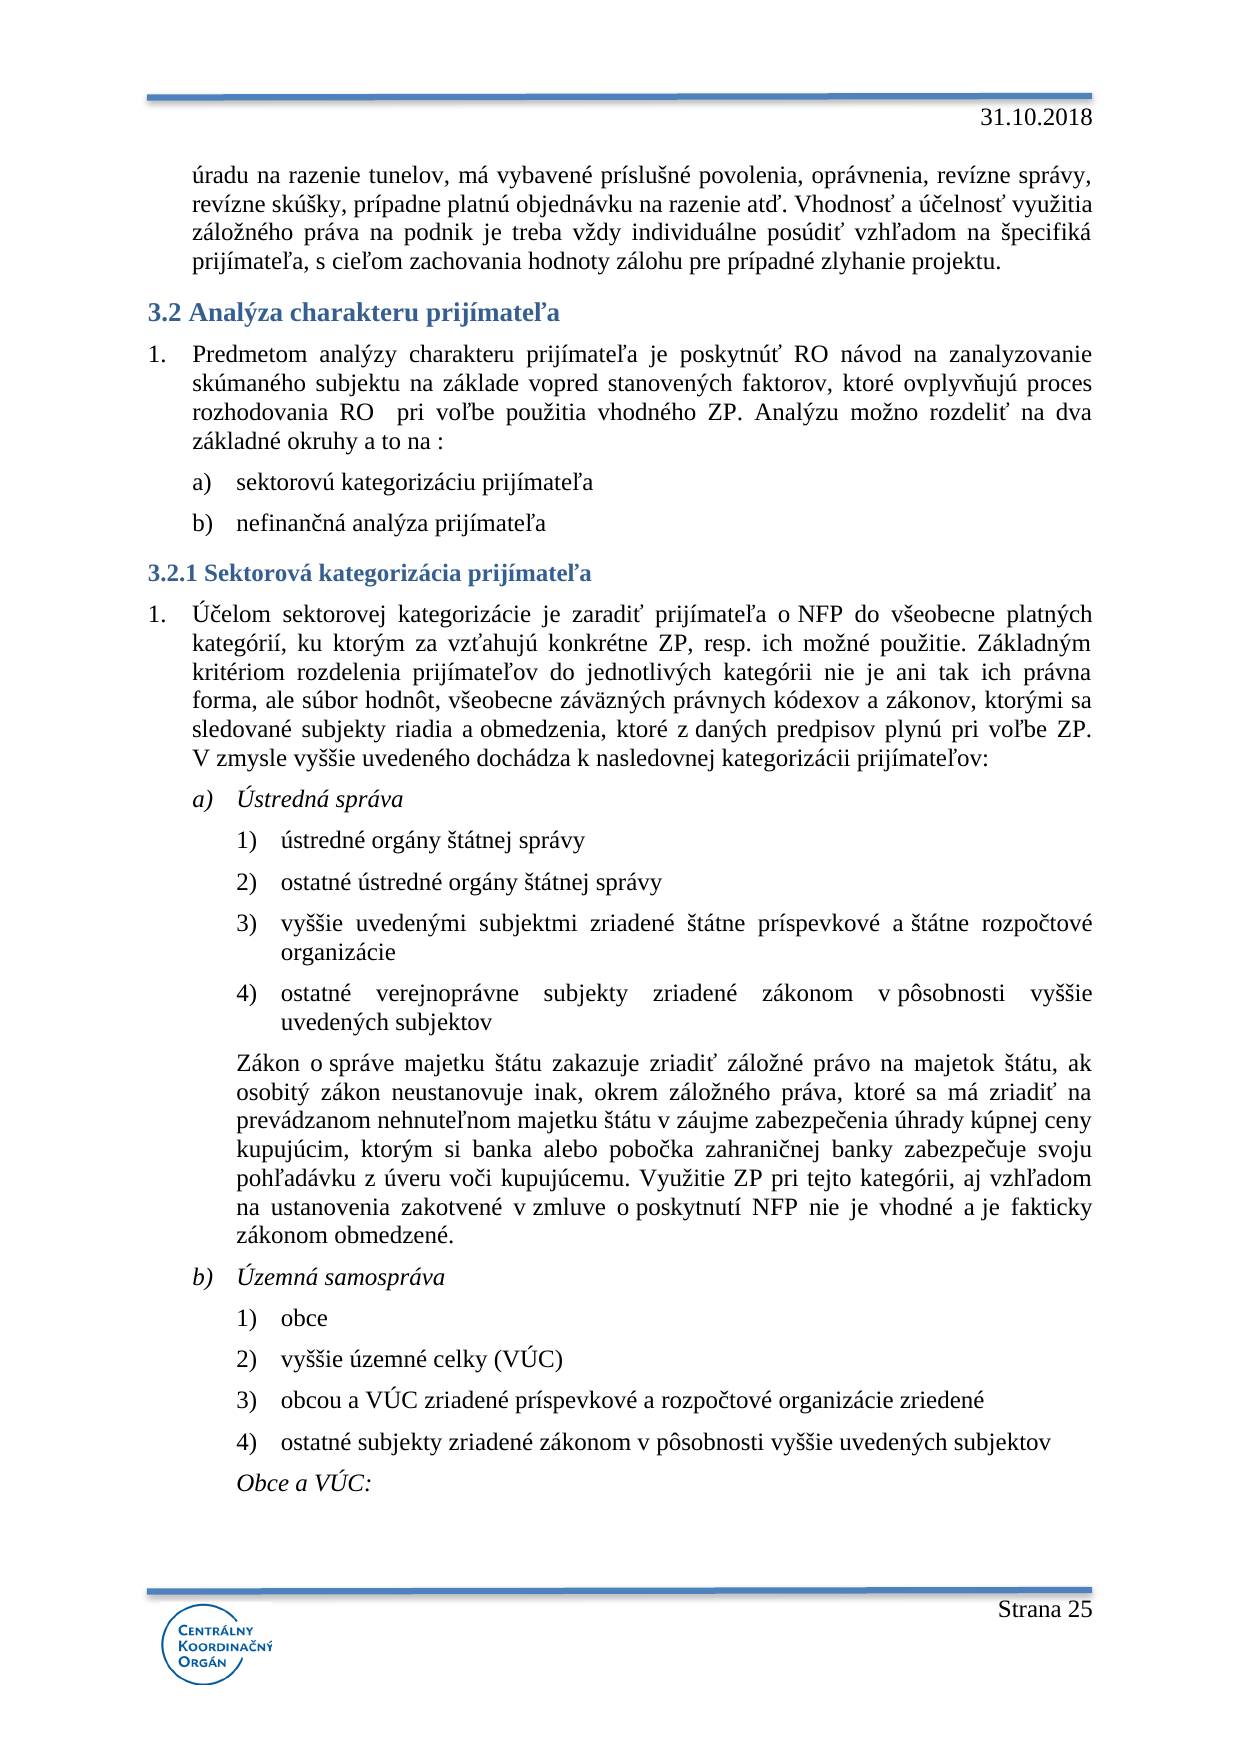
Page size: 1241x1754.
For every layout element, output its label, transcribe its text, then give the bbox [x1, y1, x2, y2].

picture [159, 1602, 272, 1684]
list ústredné orgány štátnej správy [236, 825, 1093, 854]
list sektorovú kategorizáciu prijímateľa [192, 467, 1093, 496]
text Zákon o správe majetku štátu zakazuje zriadiť záložné právo na majetok štátu, ak osobitý zákon neustanovuje inak, okrem záložného práva, ktoré sa má zriadiť na prevádzanom nehnuteľnom majetku štátu v záujme zabezpečenia úhrady kúpnej ceny kupujúcim, ktorým si banka alebo pobočka zahraničnej banky zabezpečuje svoju pohľadávku z úveru voči kupujúcemu. Využitie ZP pri tejto kategórii, aj vzhľadom na ustanovenia zakotvené v zmluve o poskytnutí NFP nie je vhodné a je fakticky zákonom obmedzené. [236, 1048, 1093, 1249]
list Predmetom analýzy charakteru prijímateľa je poskytnúť RO návod na zanalyzovanie skúmaného subjektu na základe vopred stanovených faktorov, ktoré ovplyvňujú proces rozhodovania RO pri voľbe použitia vhodného ZP. Analýzu možno rozdeliť na dva základné okruhy a to na : [148, 339, 1093, 454]
list nefinančná analýza prijímateľa [192, 508, 1093, 537]
list ostatné ústredné orgány štátnej správy [236, 867, 1093, 895]
list ostatné verejnoprávne subjekty zriadené zákonom v pôsobnosti vyššie uvedených subjektov [236, 978, 1093, 1035]
list vyššie územné celky (VÚC) [236, 1344, 1093, 1373]
list ostatné subjekty zriadené zákonom v pôsobnosti vyššie uvedených subjektov [236, 1427, 1093, 1455]
text 3.2.1 Sektorová kategorizácia prijímateľa [148, 558, 1093, 587]
list vyššie uvedenými subjektmi zriadené štátne príspevkové a štátne rozpočtové organizácie [236, 908, 1093, 965]
list obcou a VÚC zriadené príspevkové a rozpočtové organizácie zriedené [236, 1385, 1093, 1414]
text Obce a VÚC: [236, 1468, 1093, 1497]
list Účelom sektorovej kategorizácie je zaradiť prijímateľa o NFP do všeobecne platných kategórií, ku ktorým za vzťahujú konkrétne ZP, resp. ich možné použitie. Základným kritériom rozdelenia prijímateľov do jednotlivých kategórii nie je ani tak ich právna forma, ale súbor hodnôt, všeobecne záväzných právnych kódexov a zákonov, ktorými sa sledované subjekty riadia a obmedzenia, ktoré z daných predpisov plynú pri voľbe ZP. V zmysle vyššie uvedeného dochádza k nasledovnej kategorizácii prijímateľov: [148, 599, 1093, 772]
list Územná samospráva [192, 1262, 1093, 1290]
text 3.2 Analýza charakteru prijímateľa [148, 296, 1093, 327]
list Ústredná správa [192, 784, 1093, 813]
list obce [236, 1303, 1093, 1332]
